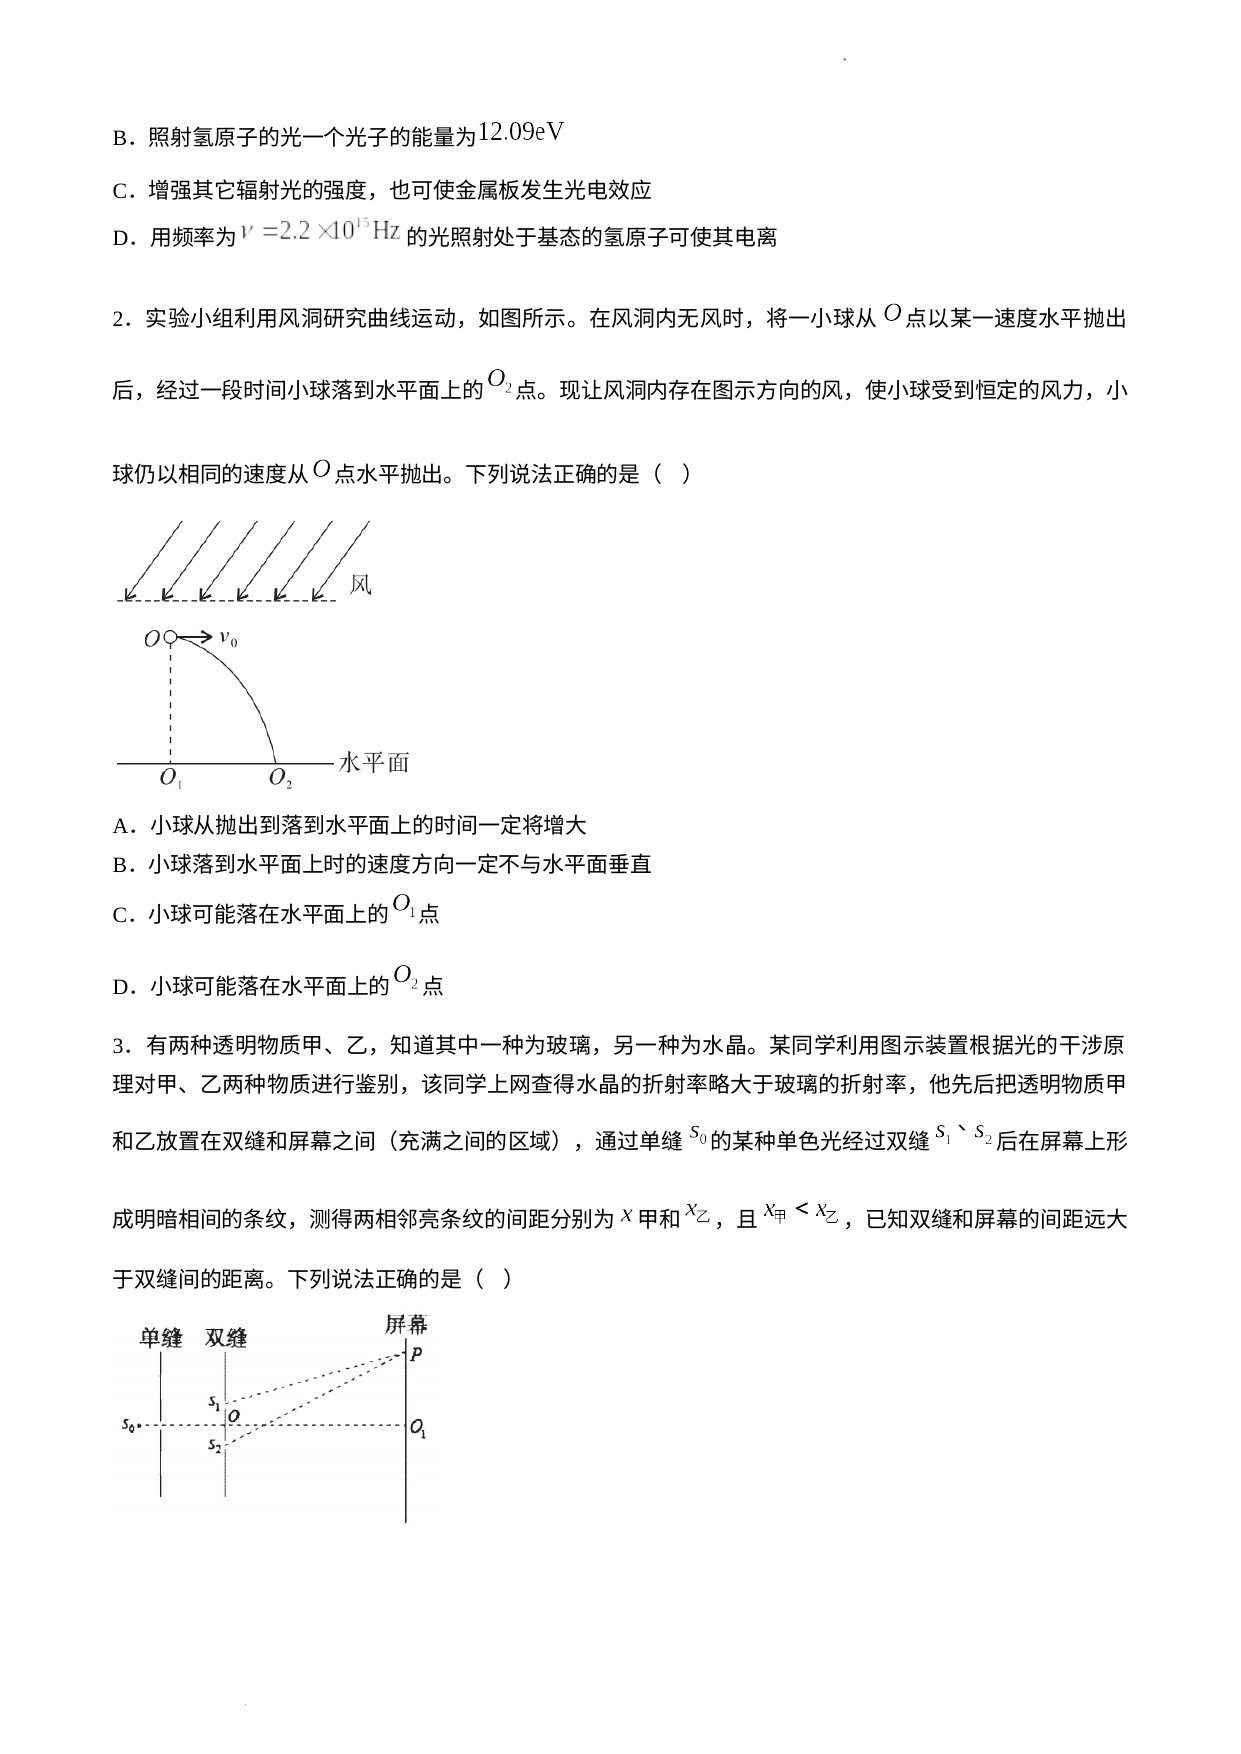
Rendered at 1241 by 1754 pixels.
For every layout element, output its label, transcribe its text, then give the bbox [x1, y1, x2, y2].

picture [112, 1300, 442, 1532]
text A．小球从抛出到落到水平面上的时间一定将增大 [112, 808, 1128, 840]
text C．小球可能落在水平面上的点 [112, 885, 1128, 950]
text 2．实验小组利用风洞研究曲线运动，如图所示。在风洞内无风时，将一小球从点以某一速度水平抛出后，经过一段时间小球落到水平面上的点。现让风洞内存在图示方向的风，使小球受到恒定的风力，小球仍以相同的速度从点水平抛出。下列说法正确的是（ ） [112, 283, 1128, 504]
text D．用频率为的光照射处于基态的氢原子可使其电离 [112, 212, 1128, 277]
text B．照射氢原子的光一个光子的能量为 [112, 102, 1128, 167]
text 3．有两种透明物质甲、乙，知道其中一种为玻璃，另一种为水晶。某同学利用图示装置根据光的干涉原理对甲、乙两种物质进行鉴别，该同学上网查得水晶的折射率略大于玻璃的折射率，他先后把透明物质甲和乙放置在双缝和屏幕之间（充满之间的区域），通过单缝的某种单色光经过双缝后在屏幕上形成明暗相间的条纹，测得两相邻亮条纹的间距分别为甲和，且，已知双缝和屏幕的间距远大于双缝间的距离。下列说法正确的是（ ） [112, 1028, 1128, 1294]
text B．小球落到水平面上时的速度方向一定不与水平面垂直 [112, 847, 1128, 879]
text D．小球可能落在水平面上的点 [112, 957, 1128, 1022]
picture [112, 510, 415, 792]
text C．增强其它辐射光的强度，也可使金属板发生光电效应 [112, 173, 1128, 205]
